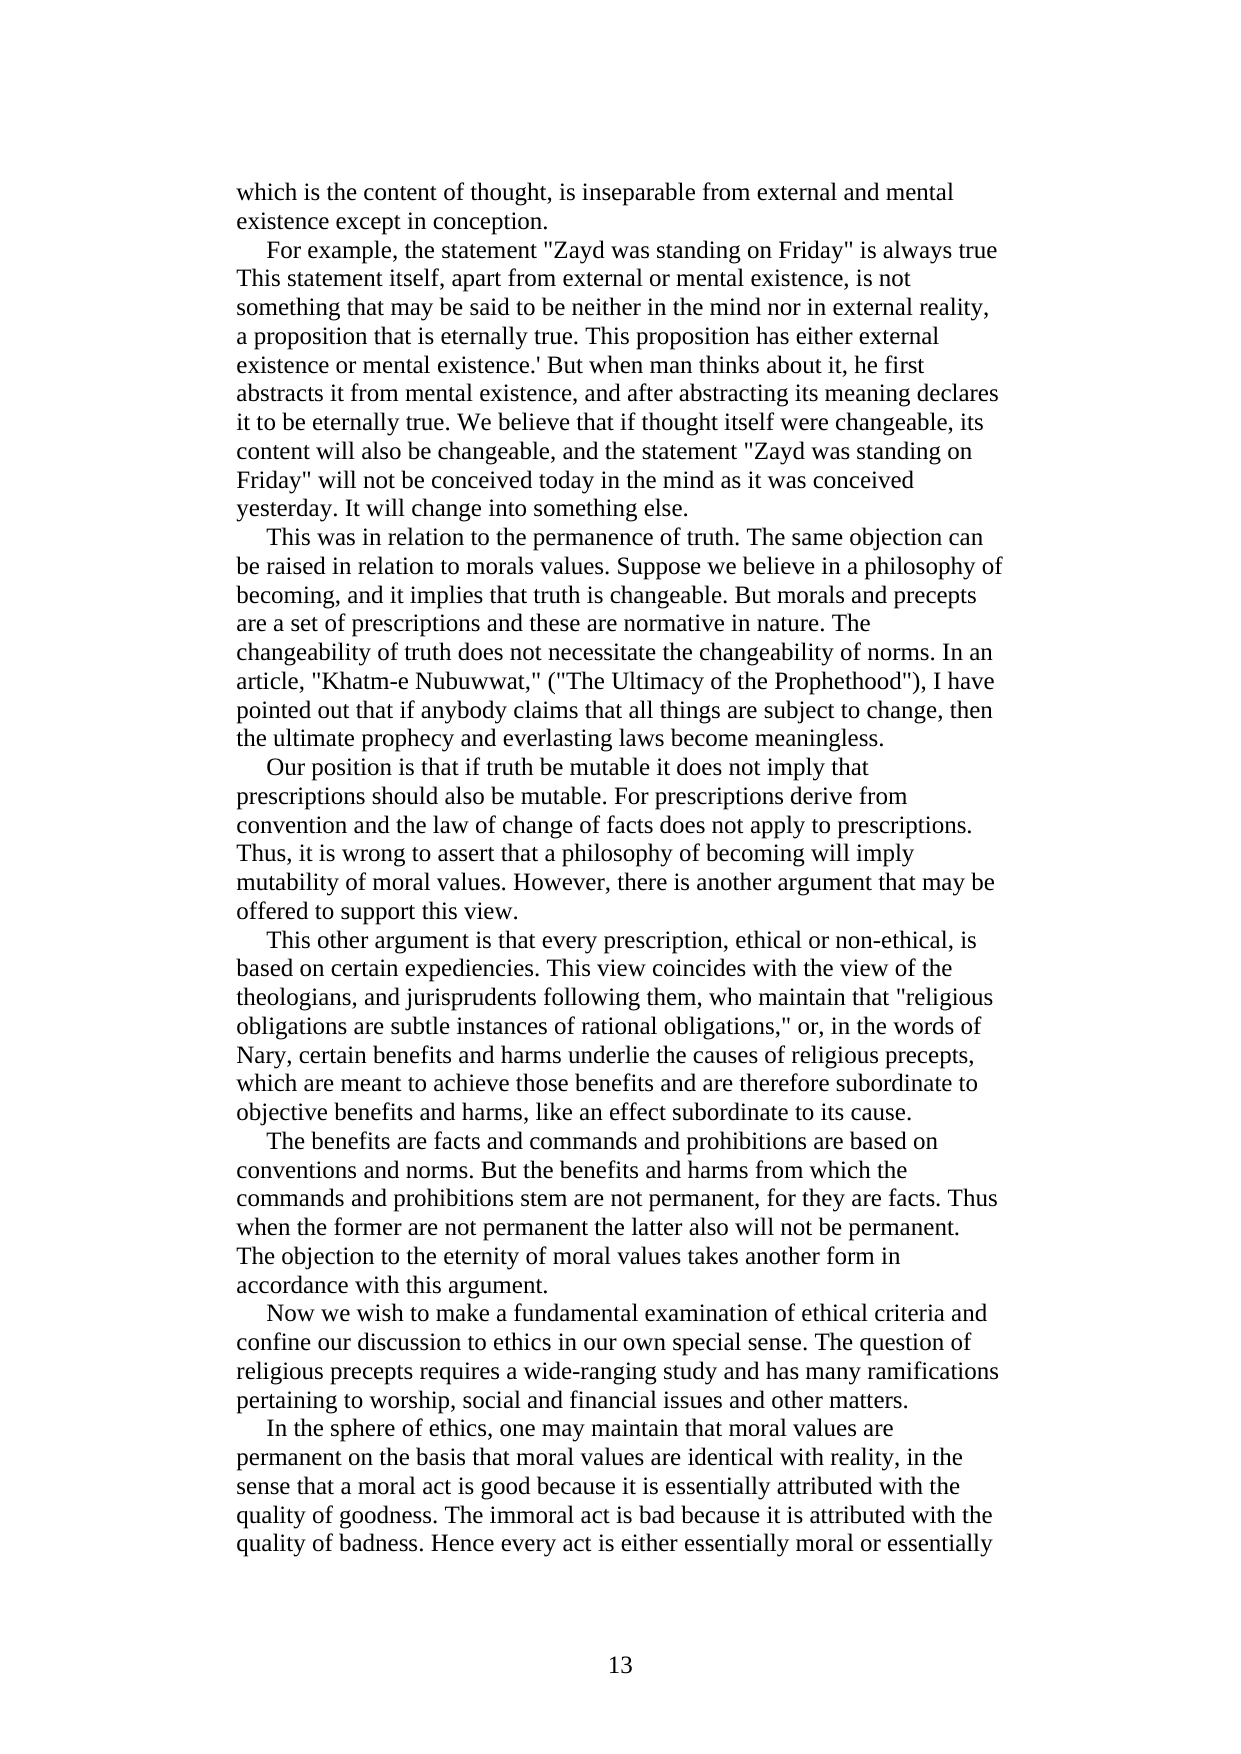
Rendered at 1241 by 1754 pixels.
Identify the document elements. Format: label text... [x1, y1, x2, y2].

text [236, 1413, 1004, 1557]
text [236, 177, 1004, 235]
text For example, the statement "Zayd was standing on Friday" is always true This statement itself, apart from external or mental existence, is not something that may be said to be neither in the mind nor in external reality, a proposition that is eternally true. This proposition has either external existence or mental existence.' But when man thinks about it, he first abstracts it from mental existence, and after abstracting its meaning declares it to be eternally true. We believe that if thought itself were changeable, its content will also be changeable, and the statement "Zayd was standing on Friday" will not be conceived today in the mind as it was conceived yesterday. It will change into something else. [236, 235, 1004, 522]
text Now we wish to make a fundamental examination of ethical criteria and confine our discussion to ethics in our own special sense. The question of religious precepts requires a wide-ranging study and has many ramifications pertaining to worship, social and financial issues and other matters. [236, 1298, 1004, 1413]
text The benefits are facts and commands and prohibitions are based on conventions and norms. But the benefits and harms from which the commands and prohibitions stem are not permanent, for they are facts. Thus when the former are not permanent the latter also will not be permanent. The objection to the eternity of moral values takes another form in accordance with this argument. [236, 1126, 1004, 1298]
text Our position is that if truth be mutable it does not imply that prescriptions should also be mutable. For prescriptions derive from convention and the law of change of facts does not apply to prescriptions. Thus, it is wrong to assert that a philosophy of becoming will imply mutability of moral values. However, there is another argument that may be offered to support this view. [236, 752, 1004, 925]
text This other argument is that every prescription, ethical or non-ethical, is based on certain expediencies. This view coincides with the view of the theologians, and jurisprudents following them, who maintain that "religious obligations are subtle instances of rational obligations," or, in the words of Nary, certain benefits and harms underlie the causes of religious precepts, which are meant to achieve those benefits and are therefore subordinate to objective benefits and harms, like an effect subordinate to its cause. [236, 925, 1004, 1126]
text This was in relation to the permanence of truth. The same objection can be raised in relation to morals values. Suppose we believe in a philosophy of becoming, and it implies that truth is changeable. But morals and precepts are a set of prescriptions and these are normative in nature. The changeability of truth does not necessitate the changeability of norms. In an article, "Khatm-e Nubuwwat," ("The Ultimacy of the Prophethood"), I have pointed out that if anybody claims that all things are subject to change, then the ultimate prophecy and everlasting laws become meaningless. [236, 522, 1004, 752]
